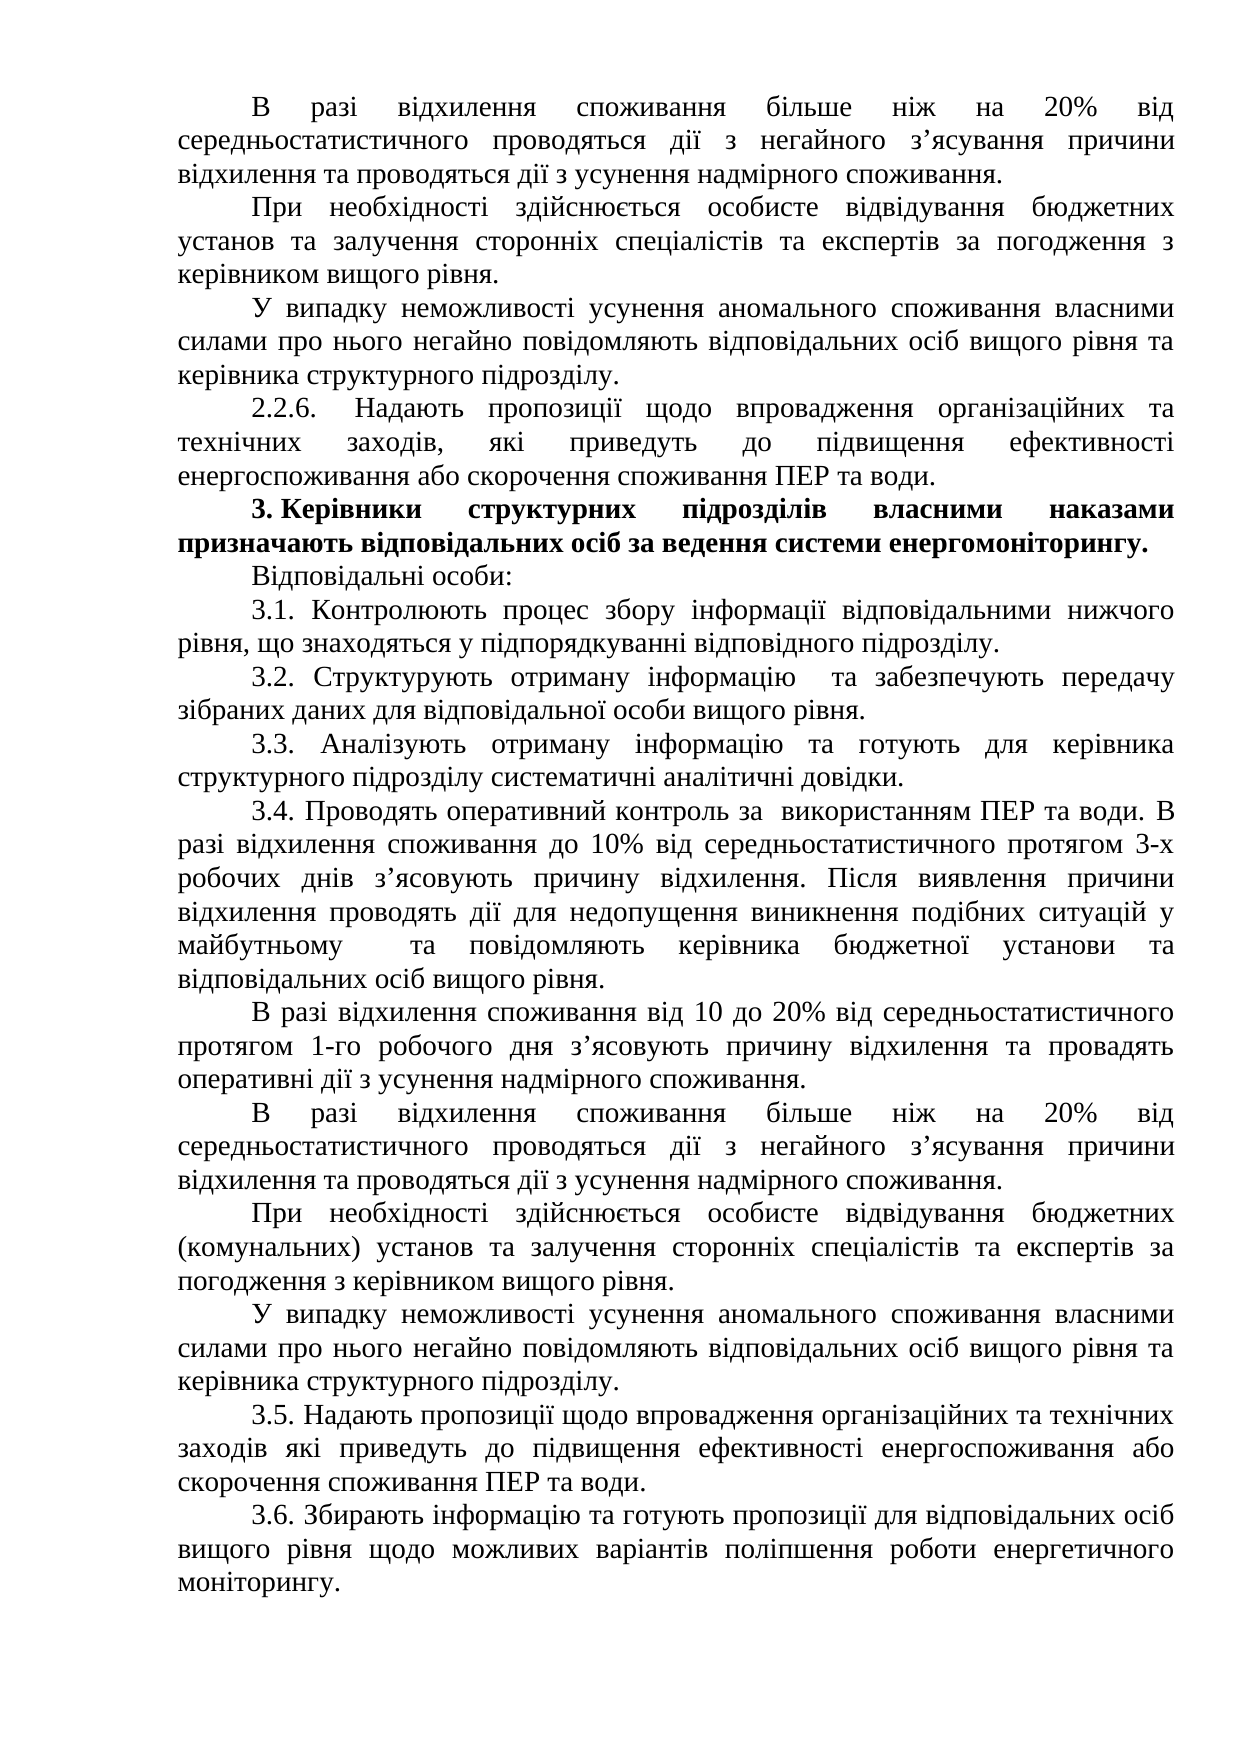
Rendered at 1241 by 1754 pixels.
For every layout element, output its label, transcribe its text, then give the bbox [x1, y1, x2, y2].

list Контролюють процес збору інформації відповідальними нижчого рівня, що знаходяться у підпорядкуванні відповідного підрозділу. [177, 592, 1175, 659]
list Аналізують отриману інформацію та готують для керівника структурного підрозділу систематичні аналітичні довідки. [177, 726, 1175, 793]
text При необхідності здійснюється особисте відвідування бюджетних установ та залучення сторонніх спеціалістів та експертів за погодження з керівником вищого рівня. [177, 189, 1175, 290]
text В разі відхилення споживання більше ніж на 20% від середньостатистичного проводяться дії з негайного з’ясування причини відхилення та проводяться дії з усунення надмірного споживання. [177, 1095, 1175, 1196]
list Надають пропозиції щодо впровадження організаційних та технічних заходів, які приведуть до підвищення ефективності енергоспоживання або скорочення споживання ПЕР та води. [177, 391, 1175, 491]
text При необхідності здійснюється особисте відвідування бюджетних (комунальних) установ та залучення сторонніх спеціалістів та експертів за погодження з керівником вищого рівня. [177, 1196, 1175, 1296]
list Керівники структурних підрозділів власними наказами призначають відповідальних осіб за ведення системи енергомоніторингу. [177, 491, 1175, 558]
list Надають пропозиції щодо впровадження організаційних та технічних заходів які приведуть до підвищення ефективності енергоспоживання або скорочення споживання ПЕР та води. [177, 1397, 1175, 1497]
text В разі відхилення споживання більше ніж на 20% від середньостатистичного проводяться дії з негайного з’ясування причини відхилення та проводяться дії з усунення надмірного споживання. [177, 89, 1175, 189]
text У випадку неможливості усунення аномального споживання власними силами про нього негайно повідомляють відповідальних осіб вищого рівня та керівника структурного підрозділу. [177, 290, 1175, 391]
text В разі відхилення споживання від 10 до 20% від середньостатистичного протягом 1-го робочого дня з’ясовують причину відхилення та провадять оперативні дії з усунення надмірного споживання. [177, 994, 1175, 1095]
list Відповідальні особи: [177, 558, 1175, 592]
text У випадку неможливості усунення аномального споживання власними силами про нього негайно повідомляють відповідальних осіб вищого рівня та керівника структурного підрозділу. [177, 1296, 1175, 1397]
list Проводять оперативний контроль за використанням ПЕР та води. В разі відхилення споживання до 10% від середньостатистичного протягом 3-х робочих днів з’ясовують причину відхилення. Після виявлення причини відхилення проводять дії для недопущення виникнення подібних ситуацій у майбутньому та повідомляють керівника бюджетної установи та відповідальних осіб вищого рівня. [177, 793, 1175, 994]
list Збирають інформацію та готують пропозиції для відповідальних осіб вищого рівня щодо можливих варіантів поліпшення роботи енергетичного моніторингу. [177, 1497, 1175, 1598]
list Структурують отриману інформацію та забезпечують передачу зібраних даних для відповідальної особи вищого рівня. [177, 659, 1175, 726]
